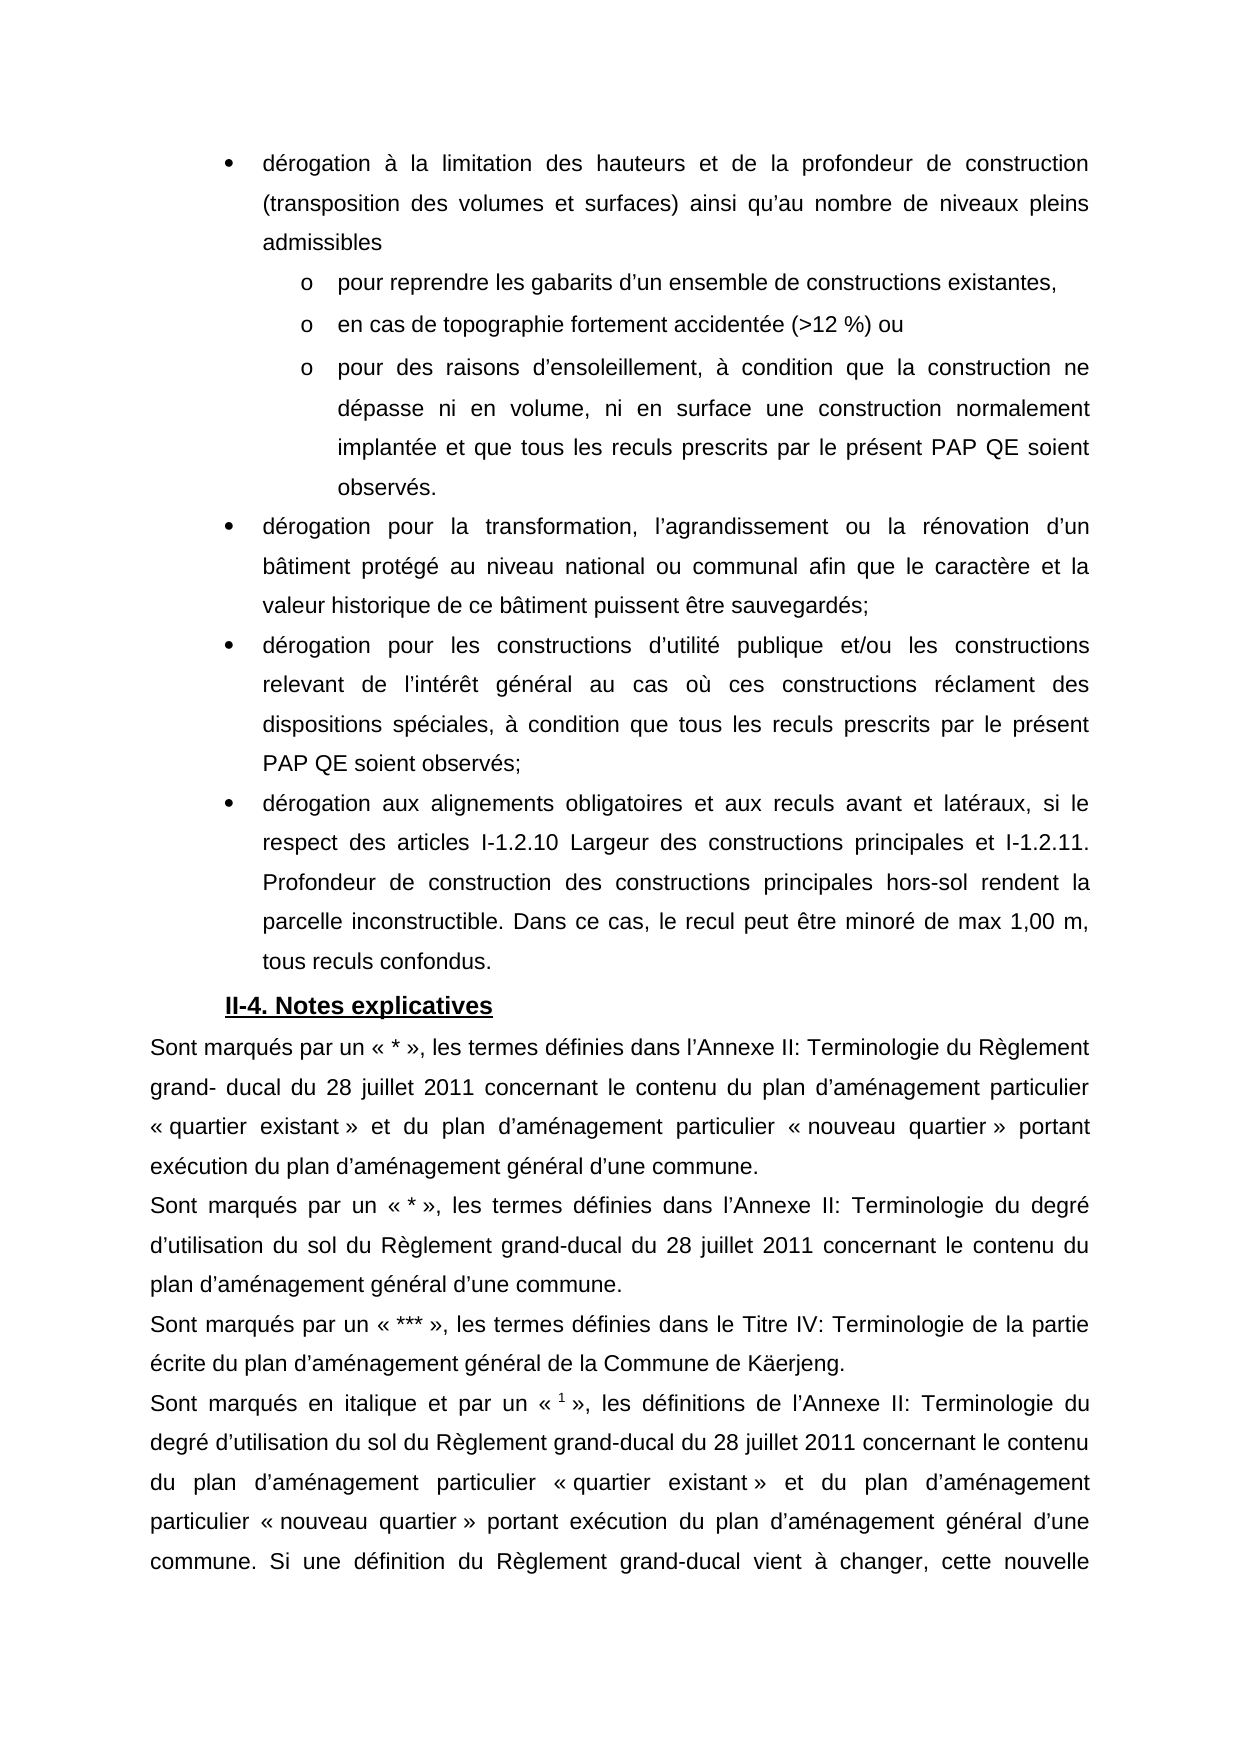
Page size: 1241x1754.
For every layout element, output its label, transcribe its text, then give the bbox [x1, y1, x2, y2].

text Sont marqués par un « *** », les termes définies dans le Titre IV: Terminologie de la partie écrite du plan d’aménagement général de la Commune de Käerjeng. [150, 1311, 1090, 1377]
list en cas de topographie fortement accidentée (>12 %) ou [300, 311, 1090, 339]
text Sont marqués par un « * », les termes définies dans l’Annexe II: Terminologie du degré d’utilisation du sol du Règlement grand-ducal du 28 juillet 2011 concernant le contenu du plan d’aménagement général d’une commune. [150, 1192, 1090, 1298]
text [150, 1390, 1090, 1574]
list pour des raisons d’ensoleillement, à condition que la construction ne dépasse ni en volume, ni en surface une construction normalement implantée et que tous les reculs prescrits par le présent PAP QE soient observés. [300, 353, 1090, 500]
list dérogation pour la transformation, l’agrandissement ou la rénovation d’un bâtiment protégé au niveau national ou communal afin que le caractère et la valeur historique de ce bâtiment puissent être sauvegardés; [225, 513, 1090, 619]
subtitle II-4. Notes explicatives [225, 991, 1090, 1020]
list dérogation pour les constructions d’utilité publique et/ou les constructions relevant de l’intérêt général au cas où ces constructions réclament des dispositions spéciales, à condition que tous les reculs prescrits par le présent PAP QE soient observés; [225, 632, 1090, 777]
list dérogation aux alignements obligatoires et aux reculs avant et latéraux, si le respect des articles I-1.2.10 Largeur des constructions principales et I-1.2.11. Profondeur de construction des constructions principales hors-sol rendent la parcelle inconstructible. Dans ce cas, le recul peut être minoré de max 1,00 m, tous reculs confondus. [225, 790, 1090, 974]
list pour reprendre les gabarits d’un ensemble de constructions existantes, [300, 268, 1090, 297]
text Sont marqués par un « * », les termes définies dans l’Annexe II: Terminologie du Règlement grand- ducal du 28 juillet 2011 concernant le contenu du plan d’aménagement particulier « quartier existant » et du plan d’aménagement particulier « nouveau quartier » portant exécution du plan d’aménagement général d’une commune. [150, 1034, 1090, 1179]
list dérogation à la limitation des hauteurs et de la profondeur de construction (transposition des volumes et surfaces) ainsi qu’au nombre de niveaux pleins admissibles [225, 150, 1090, 255]
